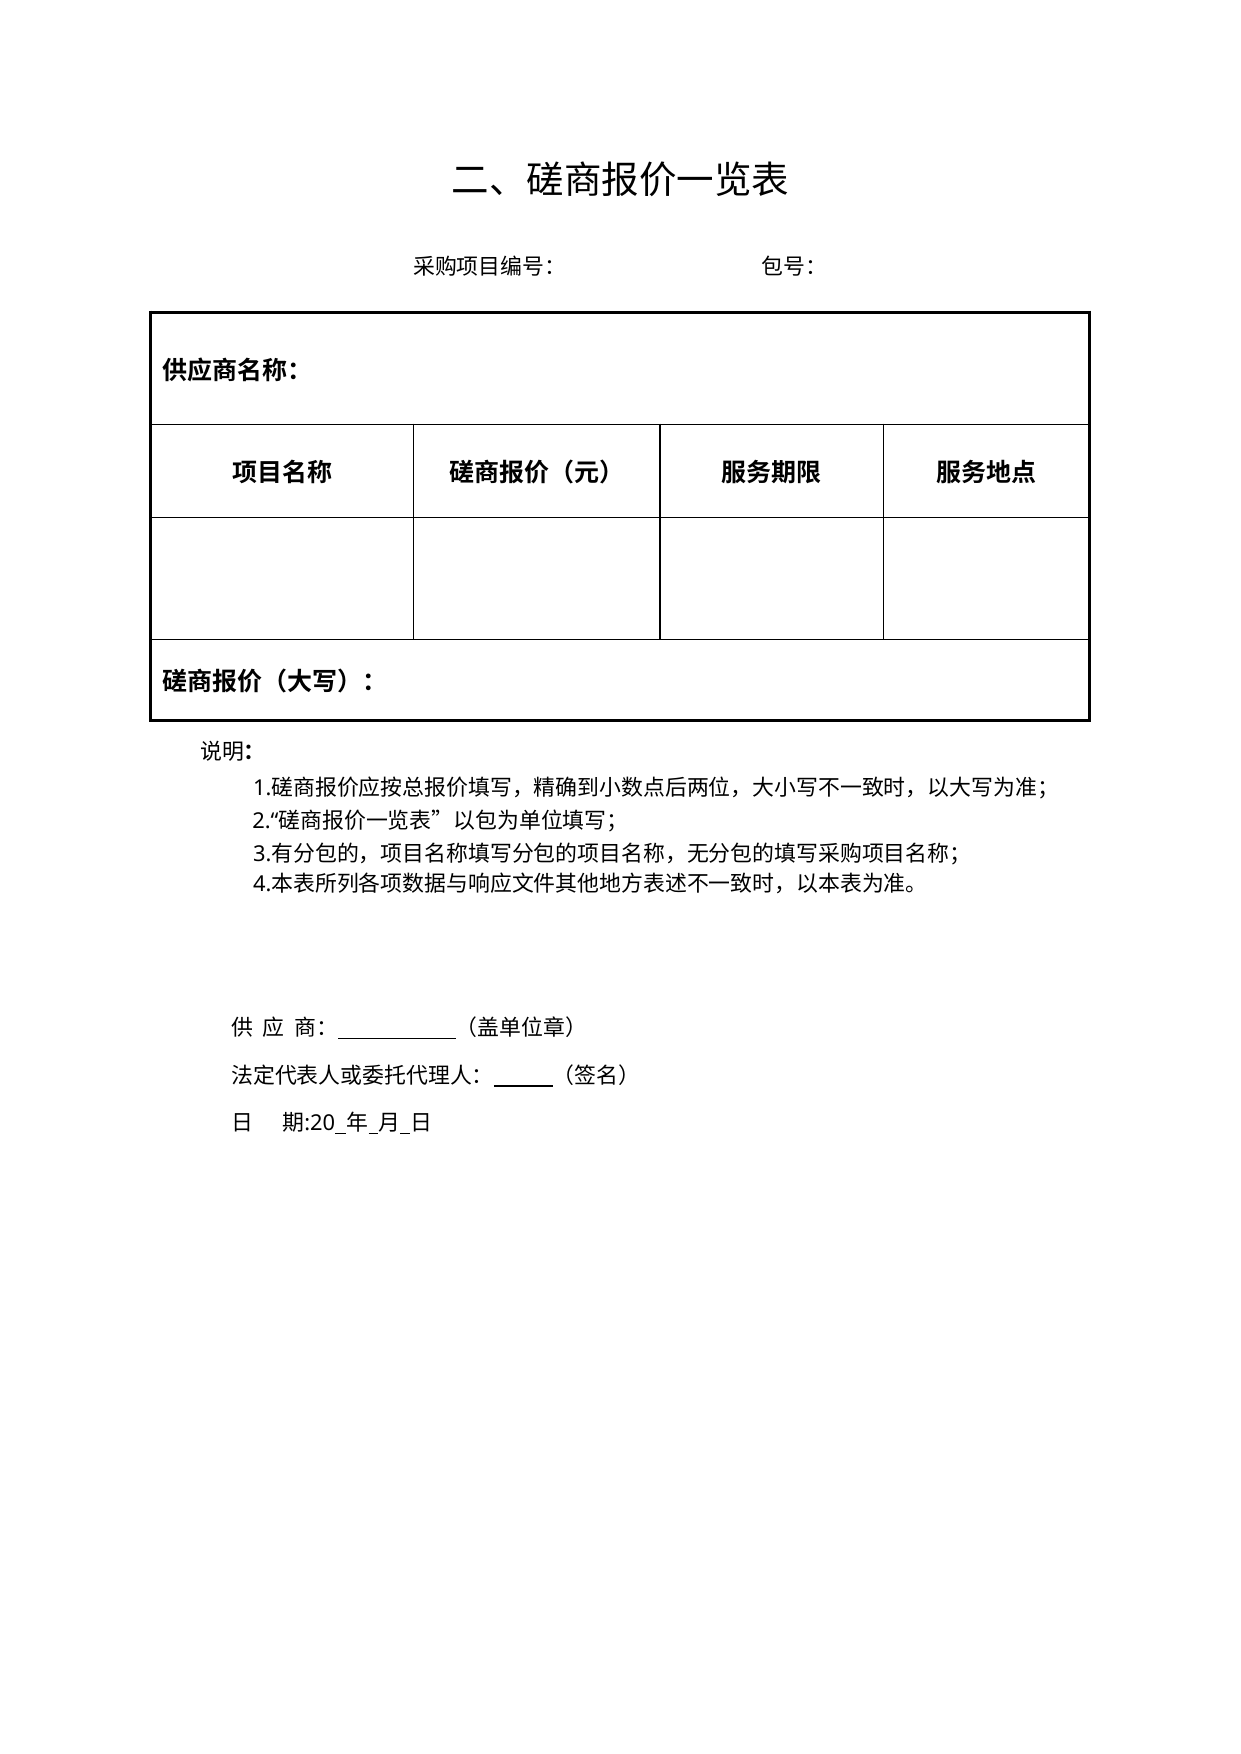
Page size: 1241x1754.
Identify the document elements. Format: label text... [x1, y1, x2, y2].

table_cell [661, 518, 883, 639]
text 供 应 商： （盖单位章） [187, 1010, 1053, 1042]
table_cell [414, 518, 659, 639]
text 日 期:20 年 月 日 [187, 1105, 1053, 1137]
table_cell 服务期限 [661, 425, 883, 517]
text 二、磋商报价一览表 [187, 150, 1053, 204]
table_header 供应商名称： [152, 314, 1088, 423]
text 1.磋商报价应按总报价填写，精确到小数点后两位，大小写不一致时，以大写为准； [220, 778, 1053, 799]
table_cell 项目名称 [152, 425, 413, 517]
table_cell [152, 518, 413, 639]
table_cell [884, 518, 1088, 639]
text 2.“磋商报价一览表”以包为单位填写； [230, 812, 1053, 833]
text 说明： [200, 734, 1053, 766]
text 法定代表人或委托代理人： （签名） [187, 1058, 1053, 1089]
table_cell 磋商报价（大写）： [152, 640, 1088, 719]
table_cell 磋商报价（元） [414, 425, 659, 517]
text 3.有分包的，项目名称填写分包的项目名称，无分包的填写采购项目名称； [187, 845, 1053, 866]
table_cell 服务地点 [884, 425, 1088, 517]
text 4.本表所列各项数据与响应文件其他地方表述不一致时，以本表为准。 [253, 866, 1053, 897]
text 采购项目编号： 包号： [187, 249, 1053, 281]
